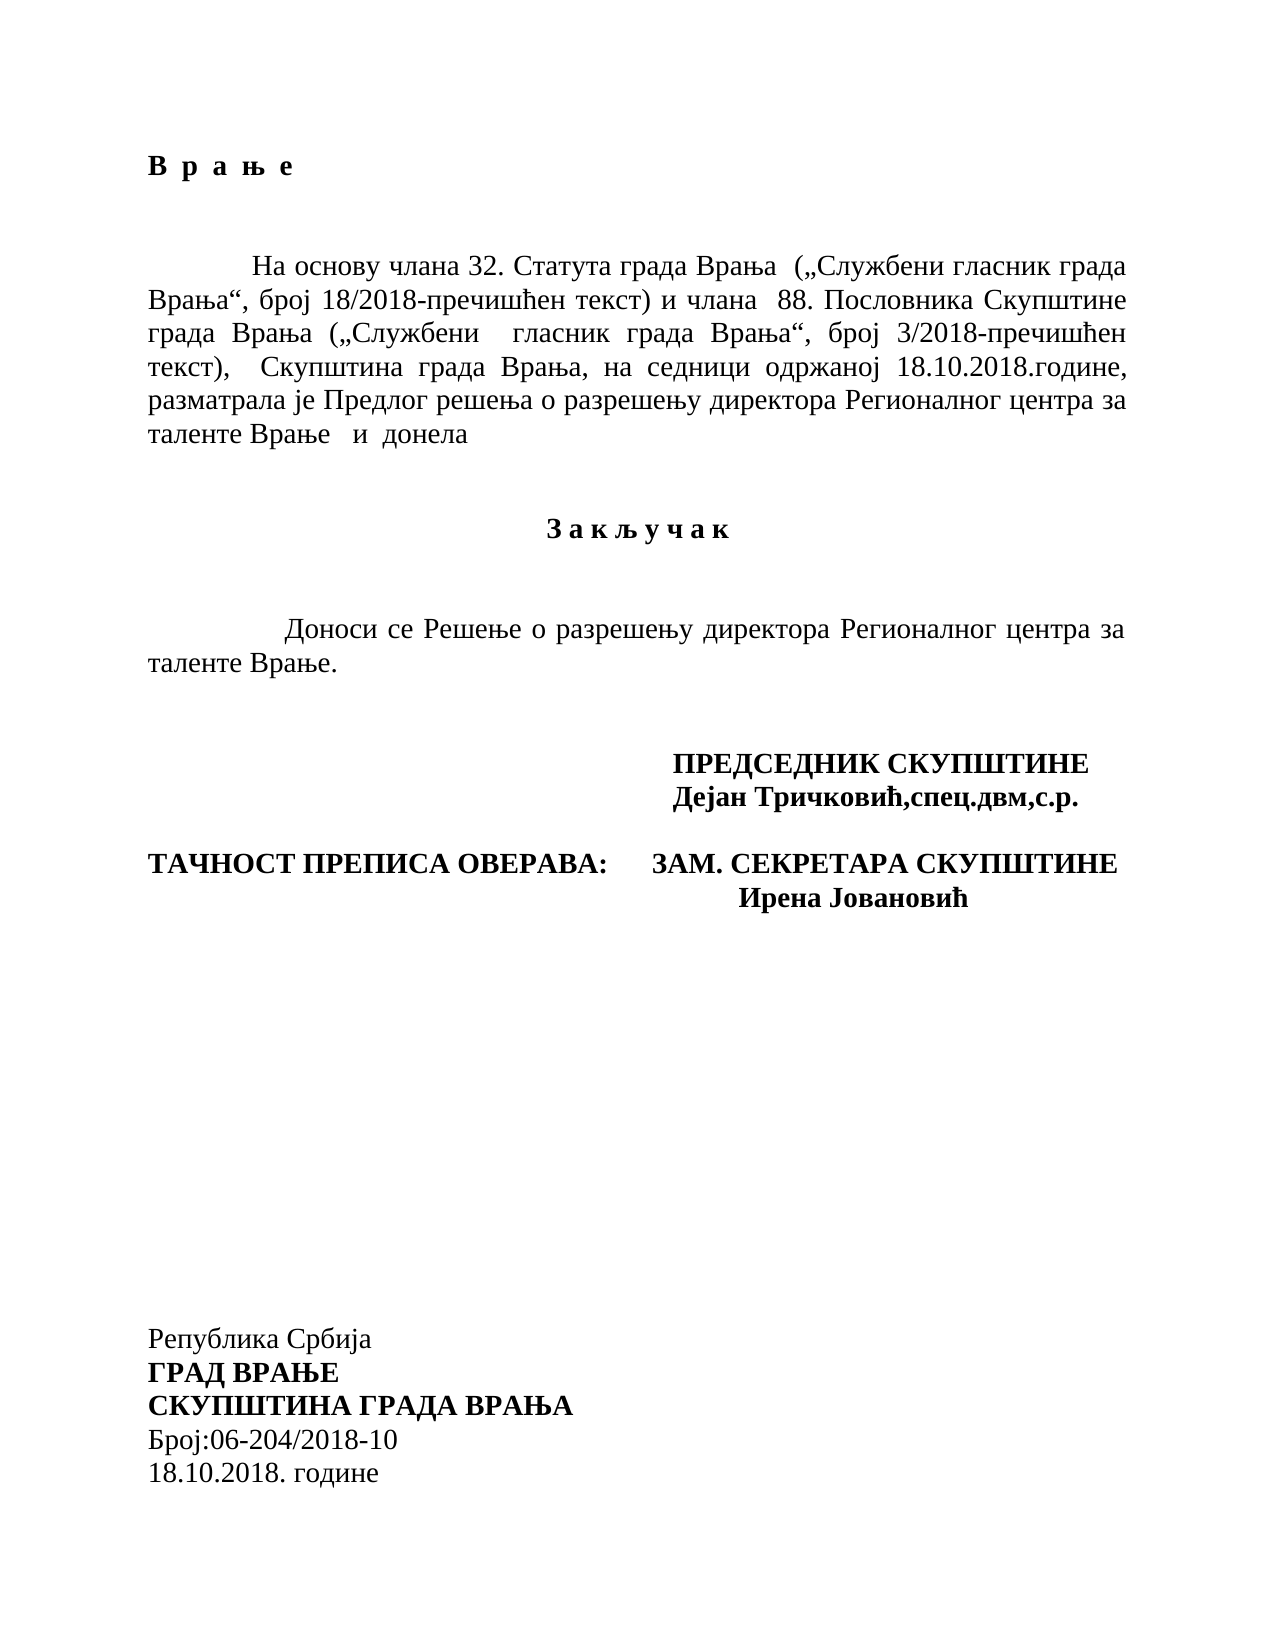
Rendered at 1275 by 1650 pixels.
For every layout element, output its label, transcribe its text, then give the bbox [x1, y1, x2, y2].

text ГРАД ВРАЊЕ [148, 1355, 1127, 1388]
text Дејан Тричковић,спец.двм,с.р. [148, 779, 1127, 813]
text На основу члана 32. Статута града Врања („Службени гласник града Врања“, број 18/2018-пречишћен текст) и члана 88. Пословника Скупштине града Врања („Службени гласник града Врања“, број 3/2018-пречишћен текст), Скупштина града Врања, на седници одржаној 18.10.2018.године, разматрала је Предлог решења о разрешењу директора Регионалног центра за таленте Врање и донела [148, 248, 1127, 449]
text Ирена Јовановић [148, 880, 1127, 913]
text 18.10.2018. године [148, 1455, 1127, 1489]
text ПРЕДСЕДНИК СКУПШТИНЕ [148, 746, 1127, 779]
text Доноси се Решење о разрешењу директора Регионалног центра за таленте Врање. [148, 612, 1127, 679]
text Број:06-204/2018-10 [148, 1422, 1127, 1455]
text З а к љ у ч а к [148, 511, 1127, 544]
text Република Србија [148, 1321, 1127, 1355]
text ТАЧНОСТ ПРЕПИСА ОВЕРАВА: ЗАМ. СЕКРЕТАРА СКУПШТИНЕ [148, 846, 1127, 880]
text В р а њ е [148, 148, 1127, 181]
text СКУПШТИНА ГРАДА ВРАЊА [148, 1388, 1127, 1422]
